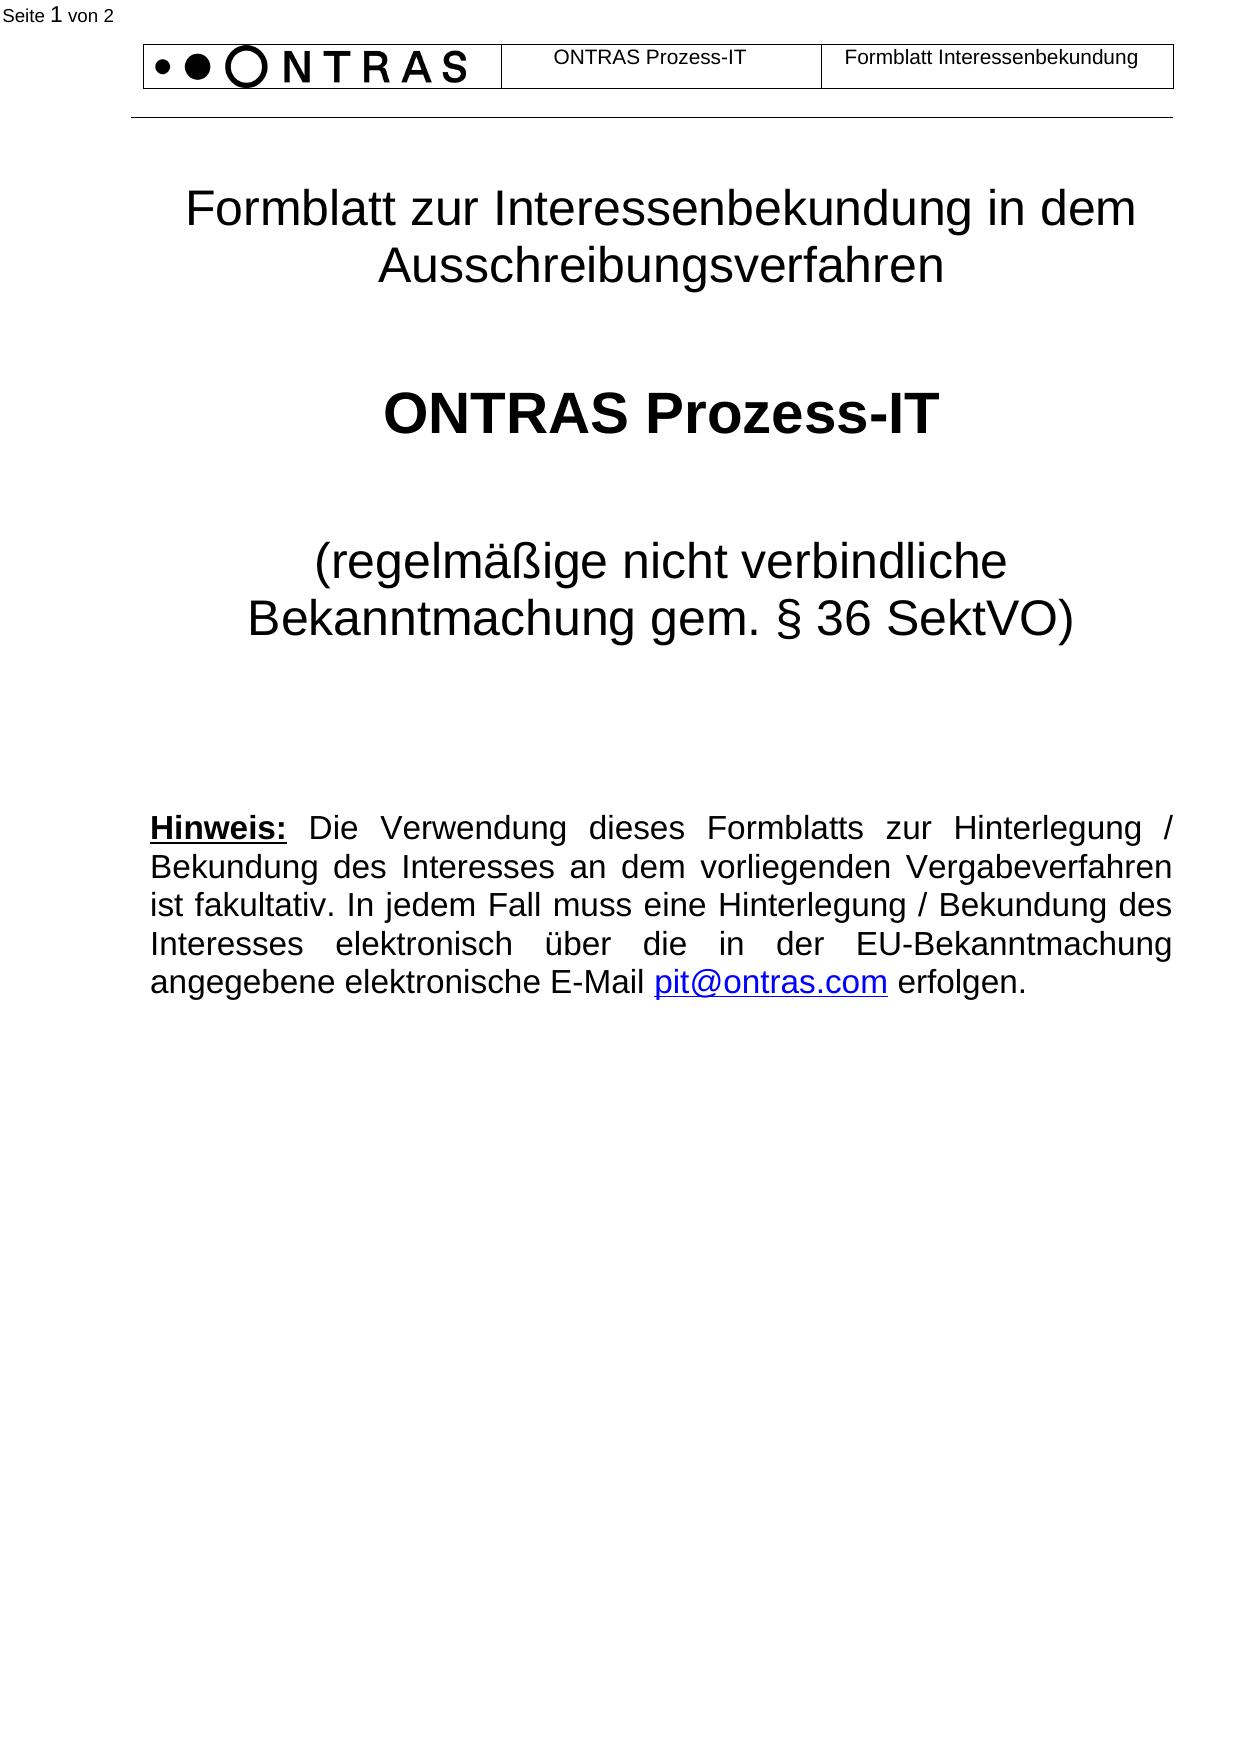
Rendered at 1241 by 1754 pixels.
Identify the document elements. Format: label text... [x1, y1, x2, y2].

text Hinweis: Die Verwendung dieses Formblatts zur Hinterlegung / Bekundung des Interesses an dem vorliegenden Vergabeverfahren ist fakultativ. In jedem Fall muss eine Hinterlegung / Bekundung des Interesses elektronisch über die in der EU-Bekanntmachung angegebene elektronische E-Mail pit@ontras.com erfolgen. [150, 808, 1173, 1001]
picture [154, 45, 467, 88]
text ONTRAS Prozess-IT [150, 379, 1173, 446]
text (regelmäßige nicht verbindliche Bekanntmachung gem. § 36 SektVO) [150, 531, 1173, 646]
text Formblatt zur Interessenbekundung in dem Ausschreibungsverfahren [150, 178, 1173, 293]
